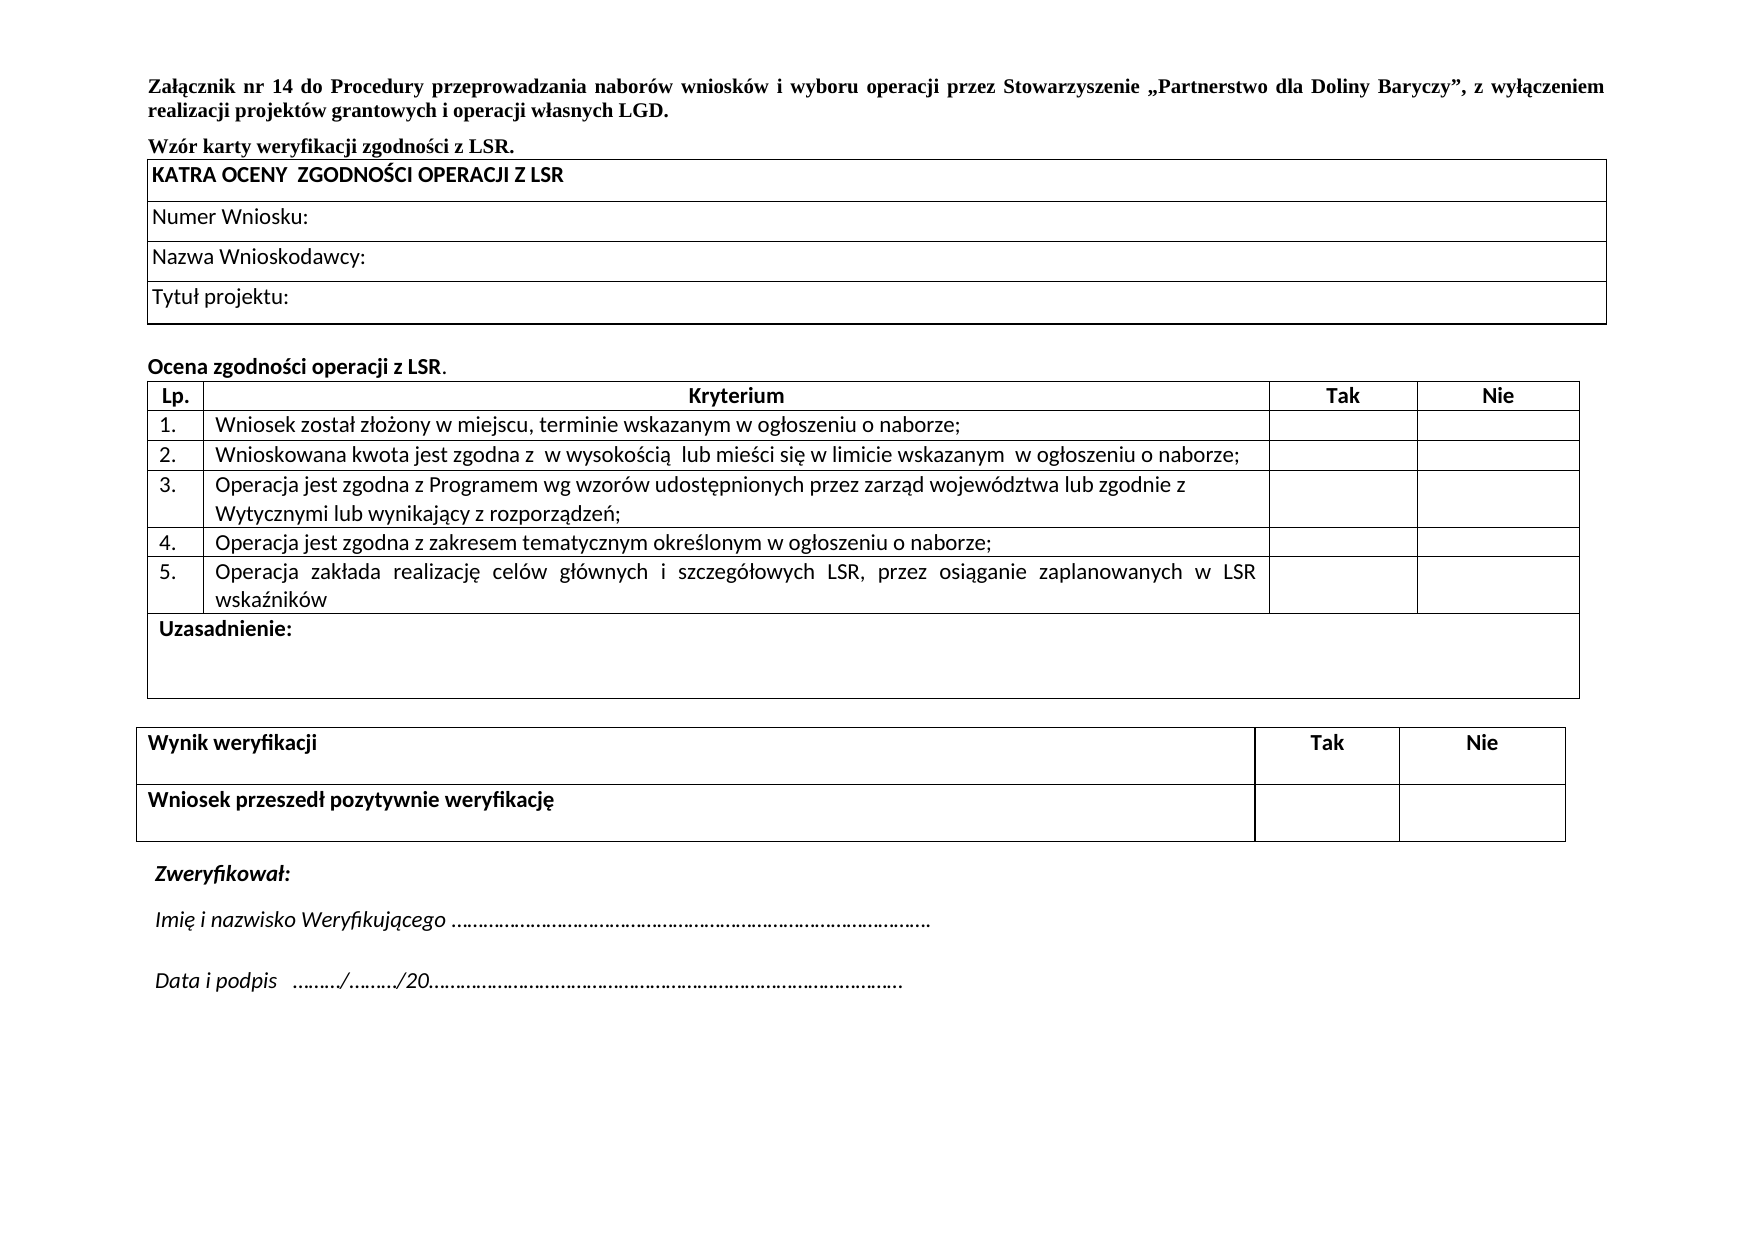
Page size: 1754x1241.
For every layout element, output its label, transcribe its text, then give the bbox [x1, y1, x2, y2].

table_cell [1270, 441, 1417, 469]
table_header Tak [1256, 728, 1399, 784]
table_header Zweryfikował: [148, 842, 1567, 903]
table_header KATRA OCENY ZGODNOŚCI OPERACJI Z LSR [148, 160, 1606, 201]
table_cell Operacja zakłada realizację celów głównych i szczegółowych LSR, przez osiąganie zaplanowanych w LSR wskaźników [204, 557, 1269, 613]
table_header Kryterium [204, 382, 1269, 409]
table_cell Nazwa Wnioskodawcy: [148, 242, 1606, 281]
table_cell Operacja jest zgodna z zakresem tematycznym określonym w ogłoszeniu o naborze; [204, 528, 1269, 556]
table_cell [1400, 785, 1565, 841]
table_cell [1270, 528, 1417, 556]
table_header Wynik weryfikacji [137, 728, 1254, 784]
table_cell [1270, 557, 1417, 613]
table_cell 4. [148, 528, 203, 556]
table_header Lp. [148, 382, 203, 409]
table_cell Uzasadnienie: [148, 614, 1579, 698]
table_header Tak [1270, 382, 1417, 409]
table_cell [1418, 557, 1579, 613]
table_cell [1270, 471, 1417, 527]
table_cell Wniosek przeszedł pozytywnie weryfikację [137, 785, 1254, 841]
table_cell 1. [148, 411, 203, 439]
table_cell 3. [148, 471, 203, 527]
table_cell [1418, 471, 1579, 527]
table_cell [1256, 785, 1399, 841]
table_header Nie [1418, 382, 1579, 409]
table_cell Wniosek został złożony w miejscu, terminie wskazanym w ogłoszeniu o naborze; [204, 411, 1269, 439]
table_cell [1418, 528, 1579, 556]
table_cell Operacja jest zgodna z Programem wg wzorów udostępnionych przez zarząd województwa lub zgodnie z Wytycznymi lub wynikający z rozporządzeń; [204, 471, 1269, 527]
table_cell Tytuł projektu: [148, 282, 1606, 323]
table_header Nie [1400, 728, 1565, 784]
table_cell [1418, 441, 1579, 469]
table_cell 2. [148, 441, 203, 469]
table_cell [1418, 411, 1579, 439]
table_cell [1270, 411, 1417, 439]
table_cell Imię i nazwisko Weryfikującego ………………………………………………………………………………. [148, 903, 1567, 964]
table_cell Wnioskowana kwota jest zgodna z w wysokością lub mieści się w limicie wskazanym w ogłoszeniu o naborze; [204, 441, 1269, 469]
text Ocena zgodności operacji z LSR. [148, 352, 1606, 381]
table_cell 5. [148, 557, 203, 613]
table_cell Numer Wniosku: [148, 202, 1606, 241]
table_cell Data i podpis ………/………/20……………………………………………………………………………… [148, 964, 1567, 1025]
